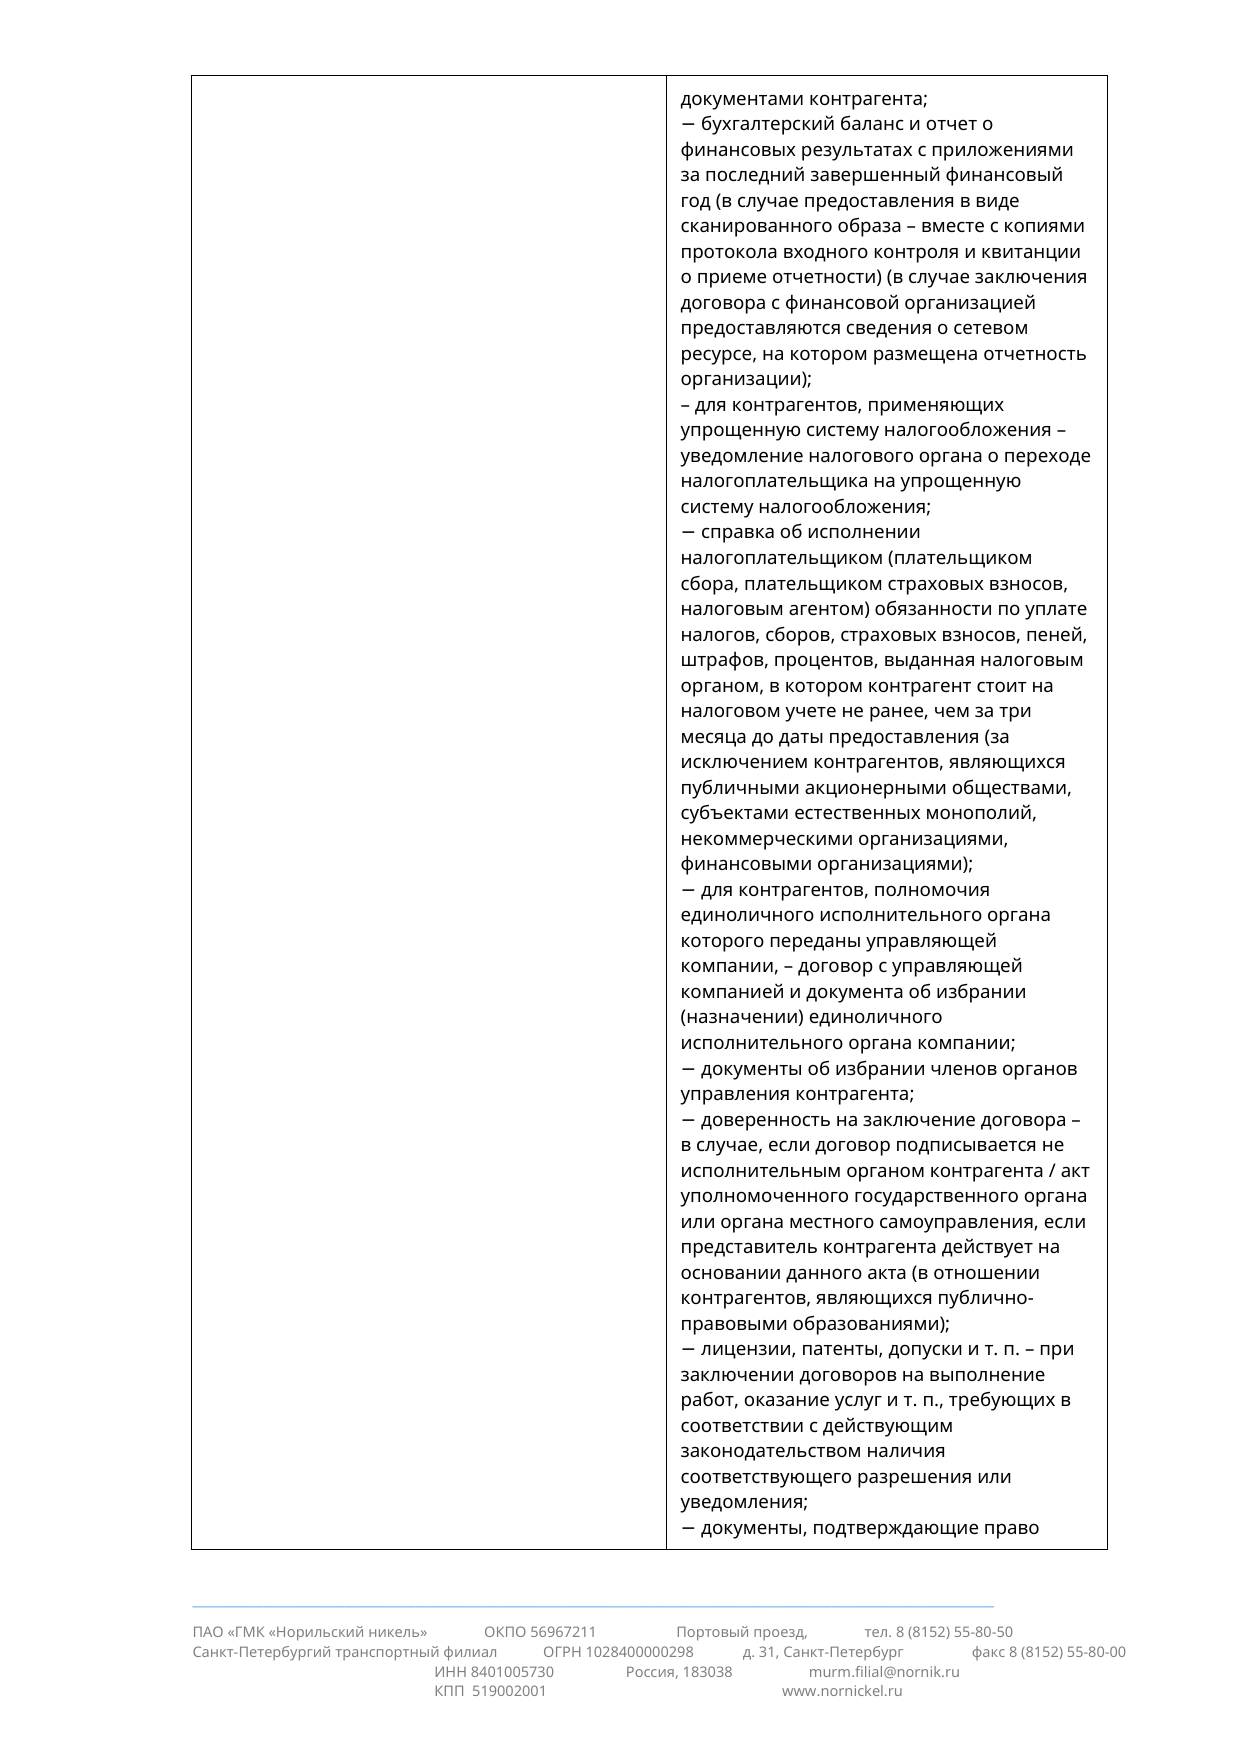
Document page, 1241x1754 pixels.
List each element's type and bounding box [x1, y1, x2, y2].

table_cell [667, 76, 1107, 1549]
table_cell [192, 76, 666, 1549]
